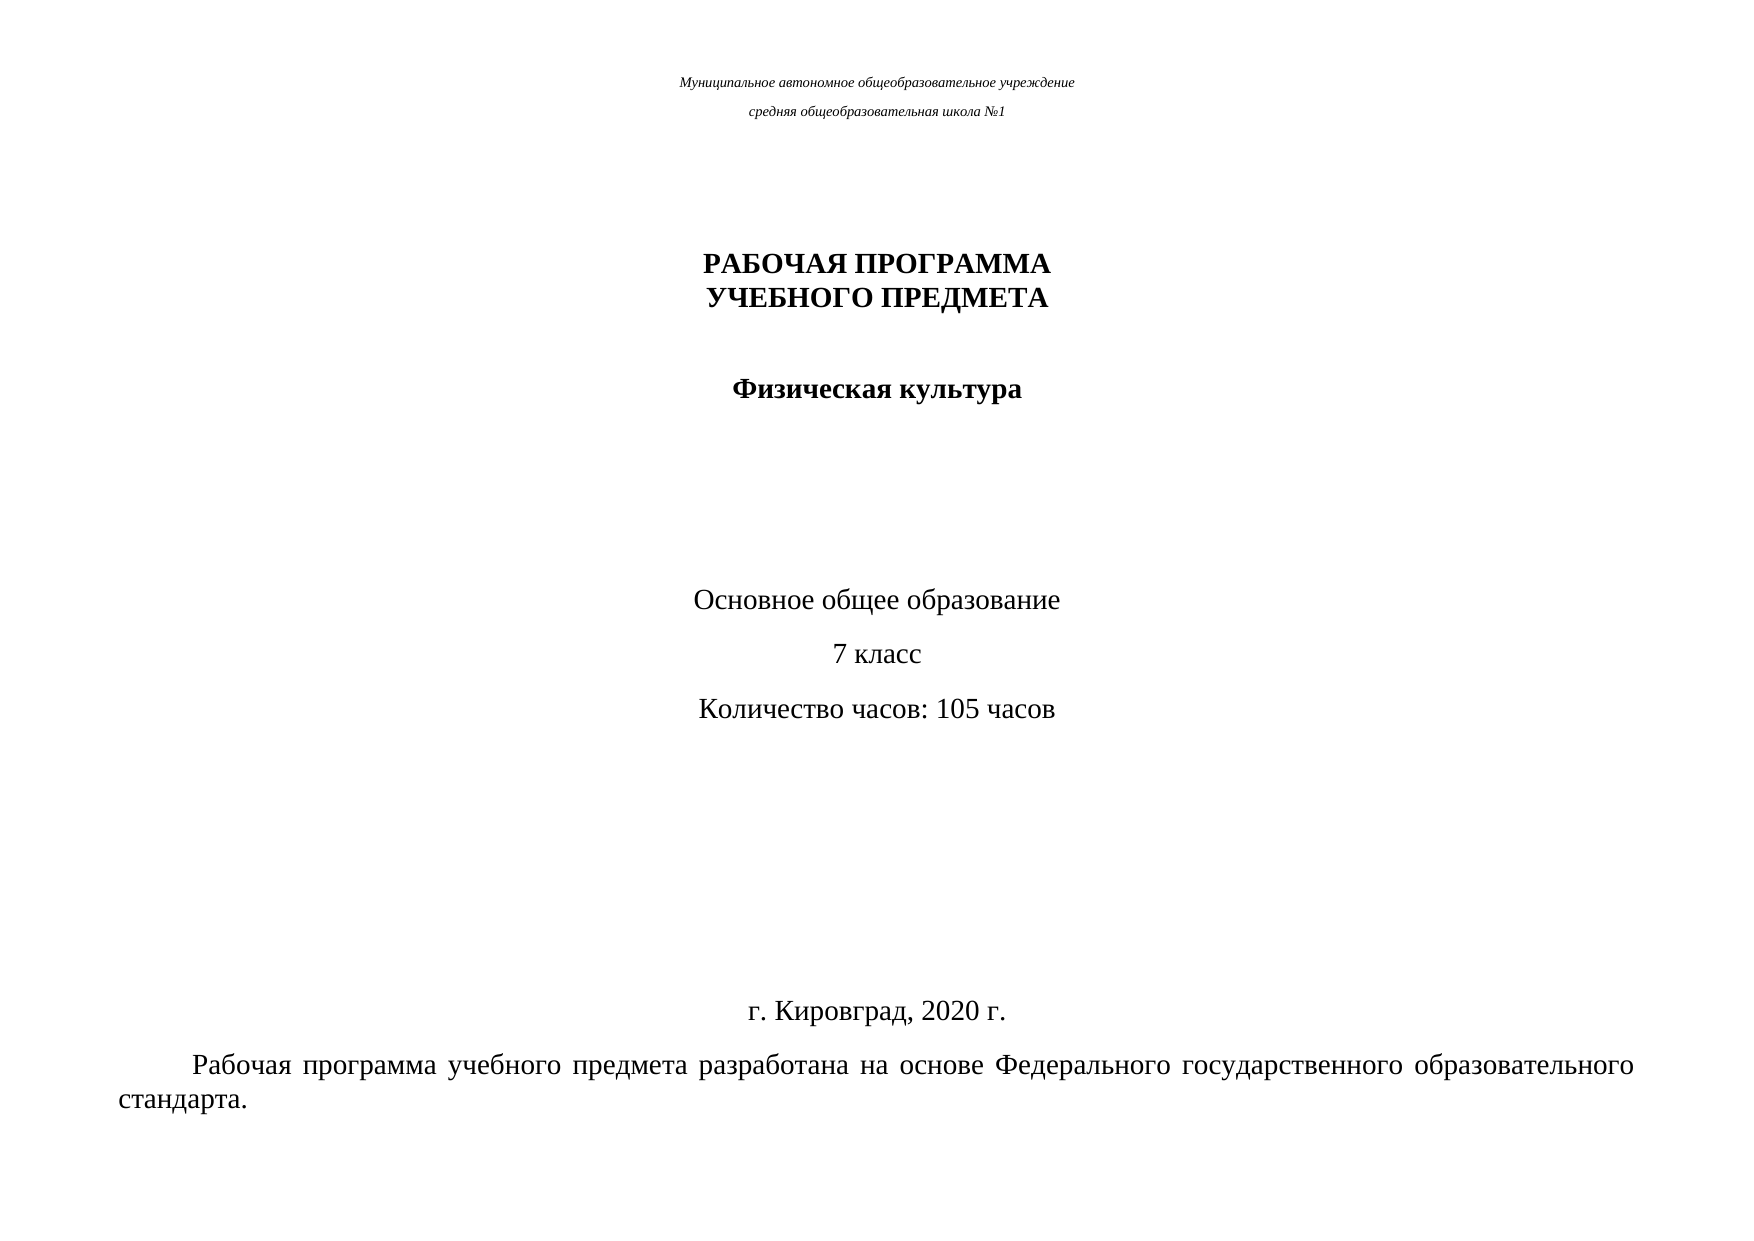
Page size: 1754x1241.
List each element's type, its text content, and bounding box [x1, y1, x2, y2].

text Рабочая программа учебного предмета разработана на основе Федерального государственного образовательного стандарта. [118, 1047, 1636, 1114]
text средняя общеобразовательная школа №1 [118, 103, 1636, 131]
text Физическая культура [118, 371, 1636, 404]
text 7 класс [118, 636, 1636, 670]
text учебного предмета [118, 280, 1636, 313]
text Муниципальное автономное общеобразовательное учреждение [118, 74, 1636, 103]
text Количество часов: 105 часов [118, 691, 1636, 724]
text Рабочая ПРОГРАММа [118, 246, 1636, 280]
text г. Кировград, 2020 г. [118, 993, 1636, 1027]
text Основное общее образование [118, 582, 1636, 616]
